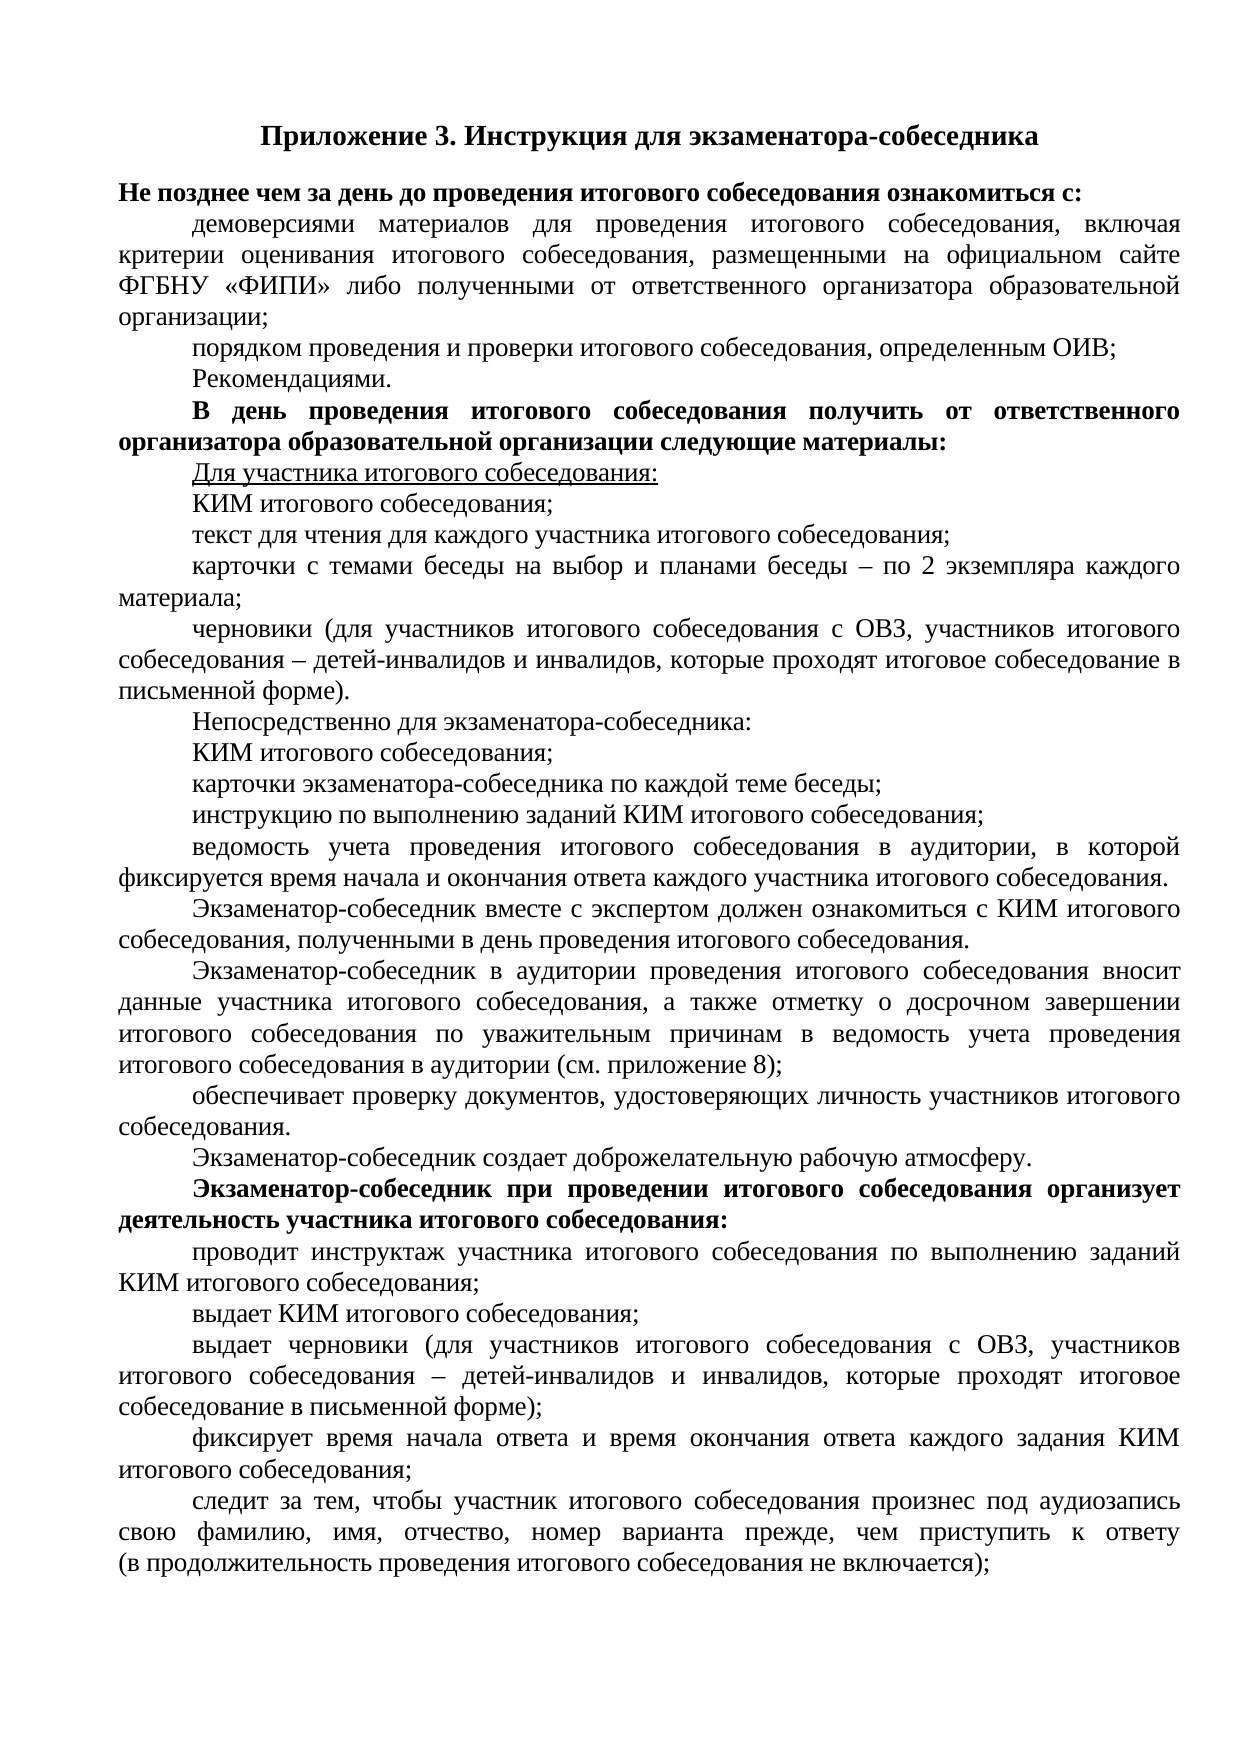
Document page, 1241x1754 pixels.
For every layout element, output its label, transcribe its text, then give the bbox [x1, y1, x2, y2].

text фиксирует время начала ответа и время окончания ответа каждого задания КИМ итогового собеседования; [118, 1422, 1181, 1484]
subtitle Приложение 3. Инструкция для экзаменатора-собеседника [118, 118, 1181, 152]
text ведомость учета проведения итогового собеседования в аудитории, в которой фиксируется время начала и окончания ответа каждого участника итогового собеседования. [118, 830, 1181, 892]
text КИМ итогового собеседования; [118, 487, 1181, 518]
text Не позднее чем за день до проведения итогового собеседования ознакомиться с: [118, 176, 1181, 207]
text демоверсиями материалов для проведения итогового собеседования, включая критерии оценивания итогового собеседования, размещенными на официальном сайте ФГБНУ «ФИПИ» либо полученными от ответственного организатора образовательной организации; [118, 207, 1181, 331]
text текст для чтения для каждого участника итогового собеседования; [118, 518, 1181, 549]
text порядком проведения и проверки итогового собеседования, определенным ОИВ; [118, 331, 1181, 363]
text выдает черновики (для участников итогового собеседования с ОВЗ, участников итогового собеседования – детей-инвалидов и инвалидов, которые проходят итоговое собеседование в письменной форме); [118, 1328, 1181, 1422]
text В день проведения итогового собеседования получить от ответственного организатора образовательной организации следующие материалы: [118, 394, 1181, 456]
text инструкцию по выполнению заданий КИМ итогового собеседования; [118, 799, 1181, 830]
text Для участника итогового собеседования: [118, 456, 1181, 487]
text Экзаменатор-собеседник вместе с экспертом должен ознакомиться с КИМ итогового собеседования, полученными в день проведения итогового собеседования. [118, 892, 1181, 954]
text Экзаменатор-собеседник в аудитории проведения итогового собеседования вносит данные участника итогового собеседования, а также отметку о досрочном завершении итогового собеседования по уважительным причинам в ведомость учета проведения итогового собеседования в аудитории (см. приложение 8); [118, 954, 1181, 1079]
text Непосредственно для экзаменатора-собеседника: [118, 705, 1181, 736]
text следит за тем, чтобы участник итогового собеседования произнес под аудиозапись свою фамилию, имя, отчество, номер варианта прежде, чем приступить к ответу (в продолжительность проведения итогового собеседования не включается); [118, 1484, 1181, 1577]
text карточки с темами беседы на выбор и планами беседы – по 2 экземпляра каждого материала; [118, 549, 1181, 612]
text проводит инструктаж участника итогового собеседования по выполнению заданий КИМ итогового собеседования; [118, 1235, 1181, 1297]
text КИМ итогового собеседования; [118, 736, 1181, 767]
text обеспечивает проверку документов, удостоверяющих личность участников итогового собеседования. [118, 1079, 1181, 1141]
text Рекомендациями. [118, 363, 1181, 394]
text выдает КИМ итогового собеседования; [118, 1297, 1181, 1328]
text Экзаменатор-собеседник создает доброжелательную рабочую атмосферу. [118, 1141, 1181, 1172]
text карточки экзаменатора-собеседника по каждой теме беседы; [118, 767, 1181, 799]
text черновики (для участников итогового собеседования с ОВЗ, участников итогового собеседования – детей-инвалидов и инвалидов, которые проходят итоговое собеседование в письменной форме). [118, 612, 1181, 705]
text Экзаменатор-собеседник при проведении итогового собеседования организует деятельность участника итогового собеседования: [118, 1172, 1181, 1235]
